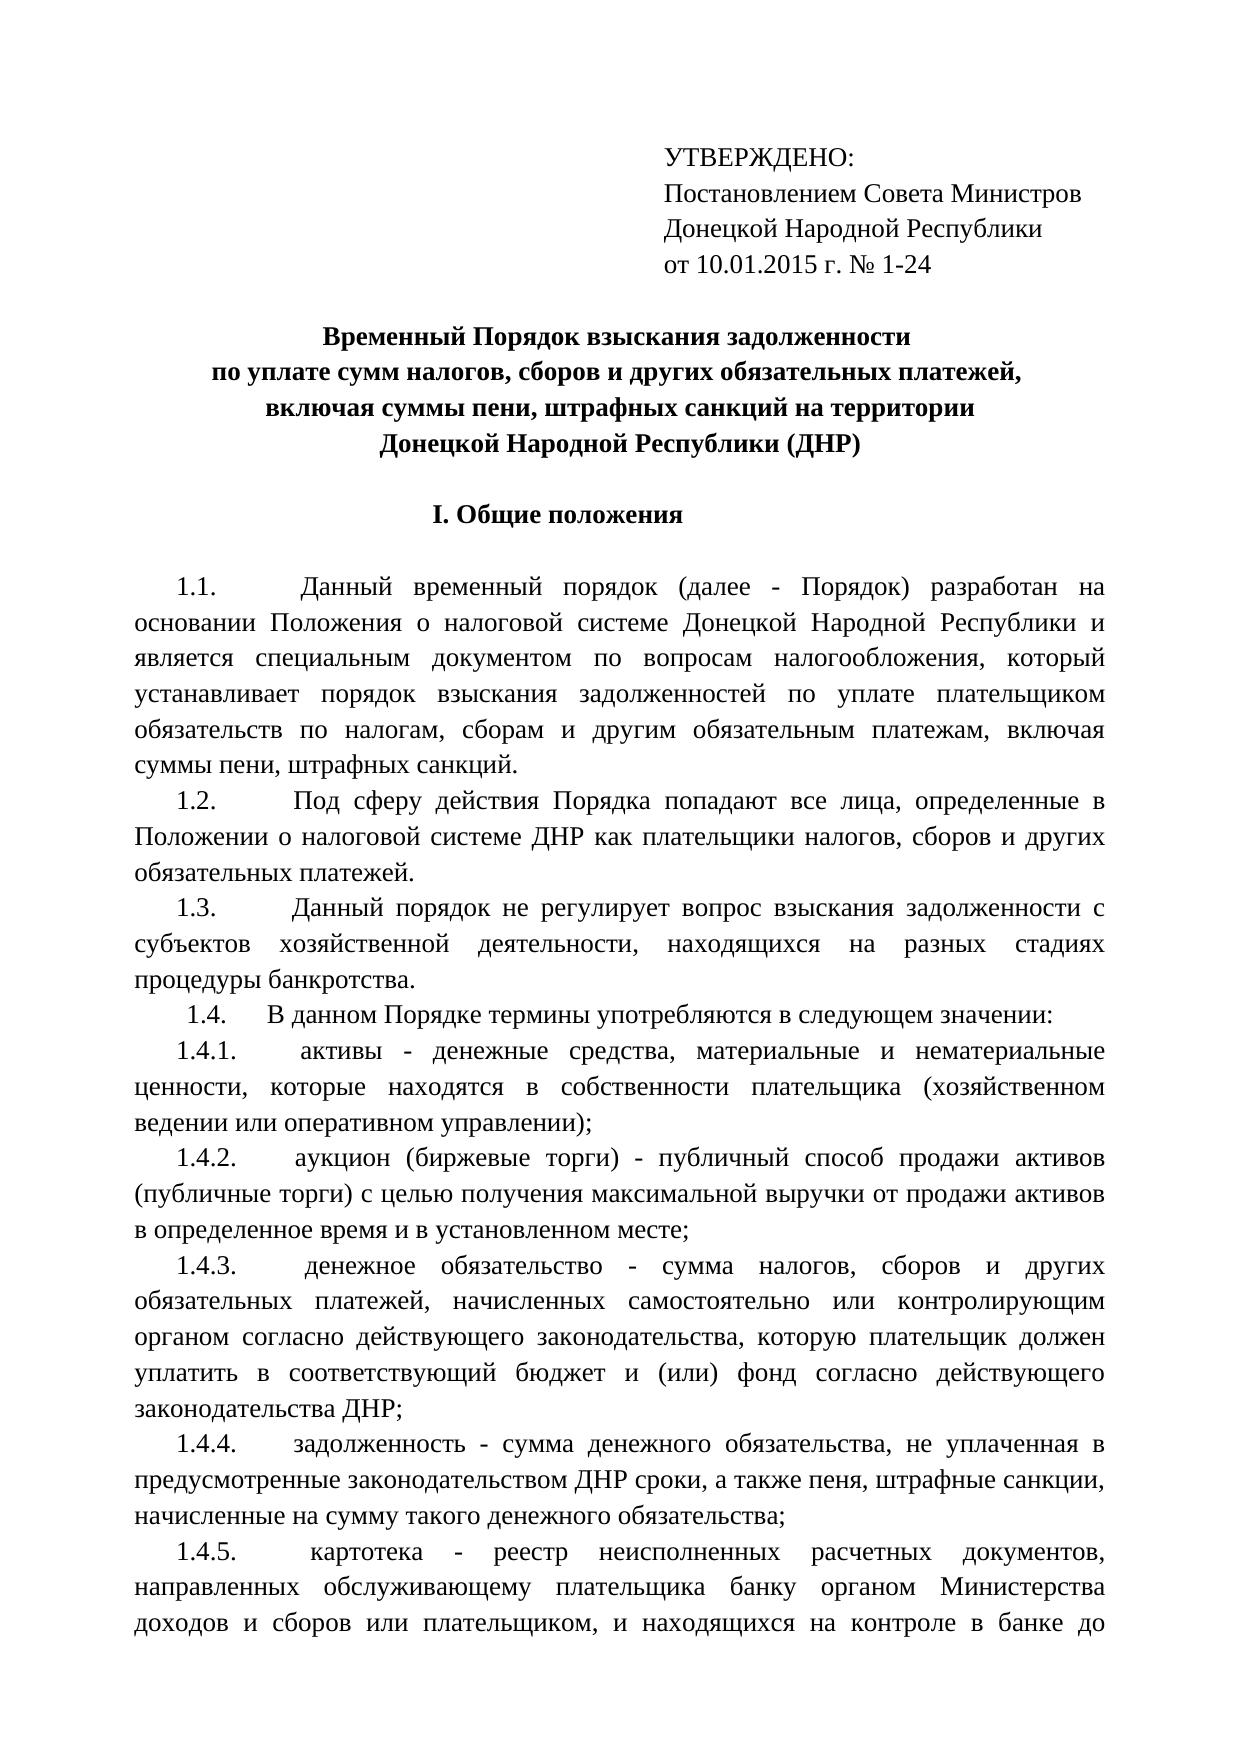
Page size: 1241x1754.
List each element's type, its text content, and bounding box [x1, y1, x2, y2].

list Данный временный порядок (далее - Порядок) разработан на основании Положения о налоговой системе Донецкой Народной Республики и является специальным документом по вопросам налогообложения, который устанавливает порядок взыскания задолженностей по уплате плательщиком обязательств по налогам, сборам и другим обязательным платежам, включая суммы пени, штрафных санкций. [134, 570, 1106, 780]
list денежное обязательство - сумма налогов, сборов и других обязательных платежей, начисленных самостоятельно или контролирующим органом согласно действующего законодательства, которую плательщик должен уплатить в соответствующий бюджет и (или) фонд согласно действующего законодательства ДНР; [134, 1249, 1106, 1423]
list Под сферу действия Порядка попадают все лица, определенные в Положении о налоговой системе ДНР как плательщики налогов, сборов и других обязательных платежей. [134, 784, 1106, 887]
list В данном Порядке термины употребляются в следующем значении: [132, 999, 1108, 1030]
list задолженность - сумма денежного обязательства, не уплаченная в предусмотренные законодательством ДНР сроки, а также пеня, штрафные санкции, начисленные на сумму такого денежного обязательства; [134, 1427, 1106, 1530]
text I. Общие положения [432, 498, 1108, 529]
text Постановлением Совета Министров Донецкой Народной Республики от 10.01.2015 г. № 1-24 [663, 177, 1108, 279]
text Временный Порядок взыскания задолженности по уплате сумм налогов, сборов и других обязательных платежей, включая суммы пени, штрафных санкций на территории [132, 320, 1108, 422]
list аукцион (биржевые торги) - публичный способ продажи активов (публичные торги) с целью получения максимальной выручки от продажи активов в определенное время и в установленном месте; [134, 1142, 1106, 1244]
list активы - денежные средства, материальные и нематериальные ценности, которые находятся в собственности плательщика (хозяйственном ведении или оперативном управлении); [134, 1034, 1106, 1137]
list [134, 1534, 1106, 1637]
text УТВЕРЖДЕНО: [663, 141, 1108, 172]
list Данный порядок не регулирует вопрос взыскания задолженности с субъектов хозяйственной деятельности, находящихся на разных стадиях процедуры банкротства. [134, 891, 1106, 994]
text Донецкой Народной Республики (ДНР) [132, 427, 1108, 458]
